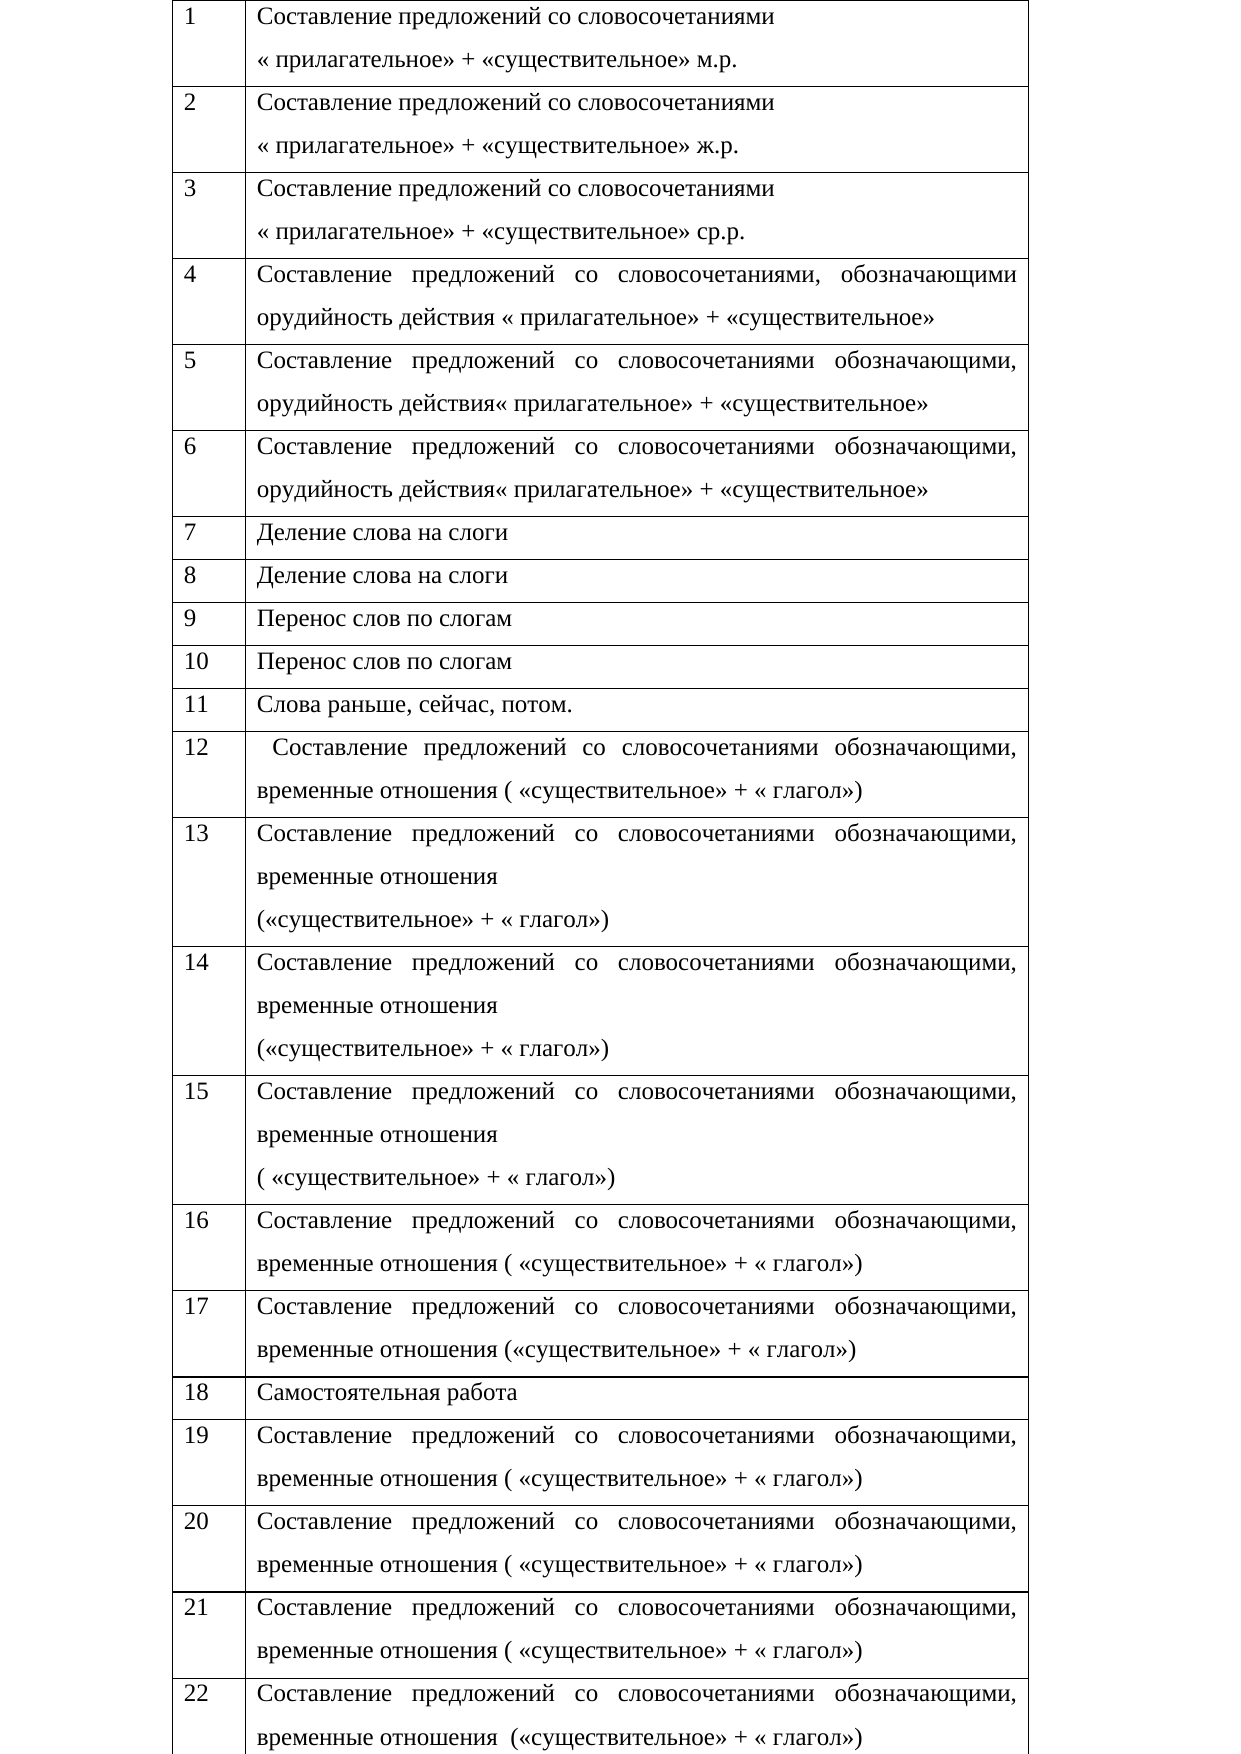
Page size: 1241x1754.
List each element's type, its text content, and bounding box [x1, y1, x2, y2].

table_cell Составление предложений со словосочетаниями « прилагательное» + «существительное» ж.р. [246, 87, 1028, 172]
table_cell 17 [173, 1291, 245, 1376]
table_cell Деление слова на слоги [246, 560, 1028, 602]
table_cell 4 [173, 259, 245, 344]
table_cell Составление предложений со словосочетаниями обозначающими, временные отношения ( «существительное» + « глагол») [246, 1205, 1028, 1290]
table_cell 7 [173, 517, 245, 559]
table_cell Составление предложений со словосочетаниями обозначающими, временные отношения ( «существительное» + « глагол») [246, 1076, 1028, 1204]
table_cell Составление предложений со словосочетаниями обозначающими, временные отношения ( «существительное» + « глагол») [246, 1420, 1028, 1505]
table_cell 11 [173, 689, 245, 731]
table_cell 15 [173, 1076, 245, 1204]
table_cell Составление предложений со словосочетаниями обозначающими, временные отношения ( «существительное» + « глагол») [246, 732, 1028, 817]
table_cell 19 [173, 1420, 245, 1505]
table_cell Составление предложений со словосочетаниями обозначающими, временные отношения ( «существительное» + « глагол») [246, 1506, 1028, 1591]
table_cell Самостоятельная работа [246, 1378, 1028, 1419]
table_cell Перенос слов по слогам [246, 603, 1028, 645]
table_cell 22 [173, 1679, 245, 1754]
table_cell 2 [173, 87, 245, 172]
table_cell 18 [173, 1378, 245, 1419]
table_cell Составление предложений со словосочетаниями обозначающими, орудийность действия« прилагательное» + «существительное» [246, 345, 1028, 430]
table_cell 13 [173, 818, 245, 946]
table_cell 20 [173, 1506, 245, 1591]
table_cell Составление предложений со словосочетаниями, обозначающими орудийность действия « прилагательное» + «существительное» [246, 259, 1028, 344]
table_cell Составление предложений со словосочетаниями обозначающими, временные отношения ( «существительное» + « глагол») [246, 1593, 1028, 1677]
table_header 1 [173, 1, 245, 86]
table_cell 8 [173, 560, 245, 602]
table_cell 3 [173, 173, 245, 258]
table_header Составление предложений со словосочетаниями « прилагательное» + «существительное» м.р. [246, 1, 1028, 86]
table_cell 9 [173, 603, 245, 645]
table_cell Составление предложений со словосочетаниями обозначающими, временные отношения («существительное» + « глагол») [246, 1291, 1028, 1376]
table_cell 10 [173, 646, 245, 688]
table_cell Деление слова на слоги [246, 517, 1028, 559]
table_cell Составление предложений со словосочетаниями обозначающими, временные отношения («существительное» + « глагол») [246, 1679, 1028, 1754]
table_cell 12 [173, 732, 245, 817]
table_cell Составление предложений со словосочетаниями « прилагательное» + «существительное» ср.р. [246, 173, 1028, 258]
table_cell 14 [173, 947, 245, 1075]
table_cell 5 [173, 345, 245, 430]
table_cell 21 [173, 1593, 245, 1677]
table_cell Перенос слов по слогам [246, 646, 1028, 688]
table_cell Составление предложений со словосочетаниями обозначающими, орудийность действия« прилагательное» + «существительное» [246, 431, 1028, 516]
table_cell 16 [173, 1205, 245, 1290]
table_cell Составление предложений со словосочетаниями обозначающими, временные отношения («существительное» + « глагол») [246, 818, 1028, 946]
table_cell Составление предложений со словосочетаниями обозначающими, временные отношения («существительное» + « глагол») [246, 947, 1028, 1075]
table_cell Слова раньше, сейчас, потом. [246, 689, 1028, 731]
table_cell 6 [173, 431, 245, 516]
